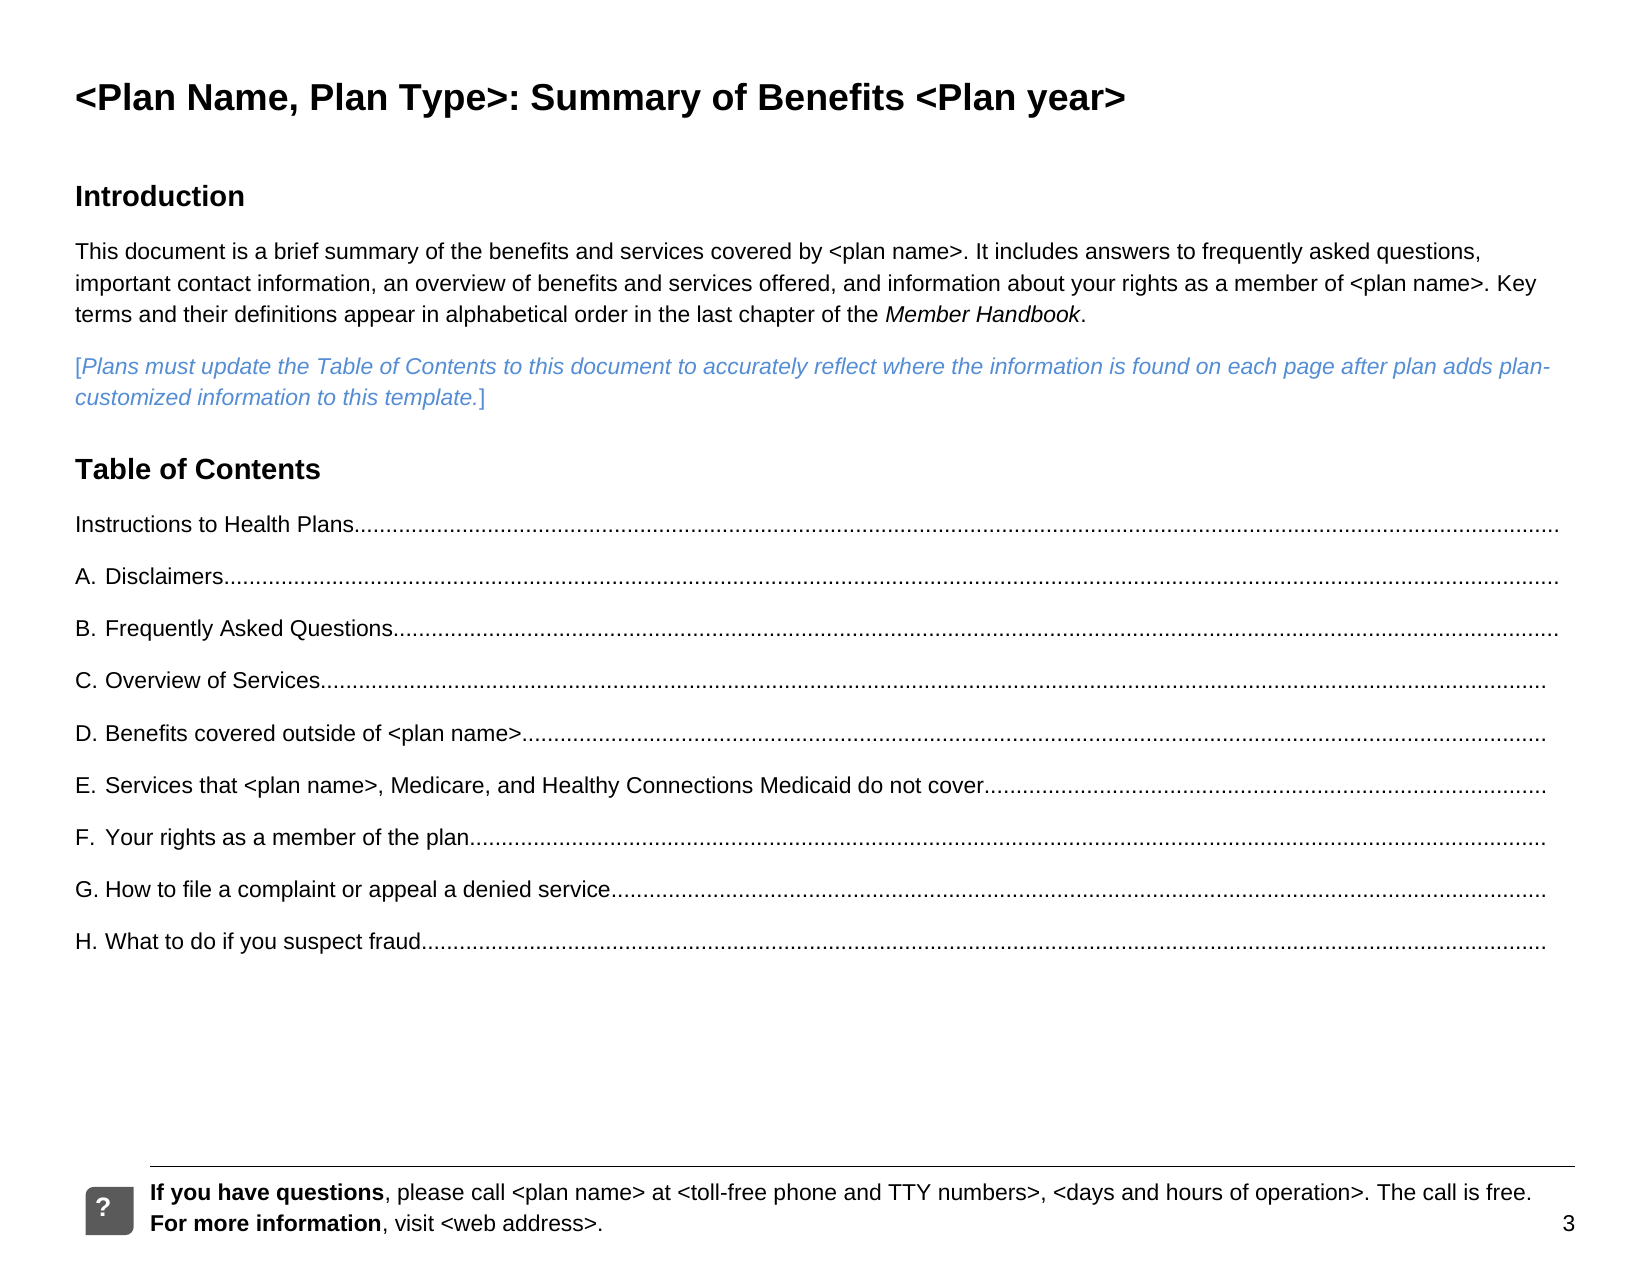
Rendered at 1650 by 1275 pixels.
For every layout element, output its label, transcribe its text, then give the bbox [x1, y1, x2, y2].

text C. Overview of Services 11 [75, 664, 1500, 695]
text Table of Contents [75, 449, 1575, 487]
text This document is a brief summary of the benefits and services covered by <plan name>. It includes answers to frequently asked questions, important contact information, an overview of benefits and services offered, and information about your rights as a member of <plan name>. Key terms and their definitions appear in alphabetical order in the last chapter of the Member Handbook. [75, 235, 1575, 328]
text Instructions to Health Plans 1 [75, 508, 1500, 539]
text [Plans must update the Table of Contents to this document to accurately reflect where the information is found on each page after plan adds plan-customized information to this template.] [75, 349, 1575, 412]
text Introduction [75, 176, 1575, 214]
text D. Benefits covered outside of <plan name> 30 [75, 716, 1500, 747]
text A. Disclaimers 4 [75, 560, 1500, 591]
text B. Frequently Asked Questions 4 [75, 612, 1500, 643]
text F. Your rights as a member of the plan 31 [75, 820, 1500, 851]
text E. Services that <plan name>, Medicare, and Healthy Connections Medicaid do not cover 30 [75, 768, 1500, 799]
text H. What to do if you suspect fraud 34 [75, 924, 1500, 956]
text G. How to file a complaint or appeal a denied service 33 [75, 872, 1500, 903]
